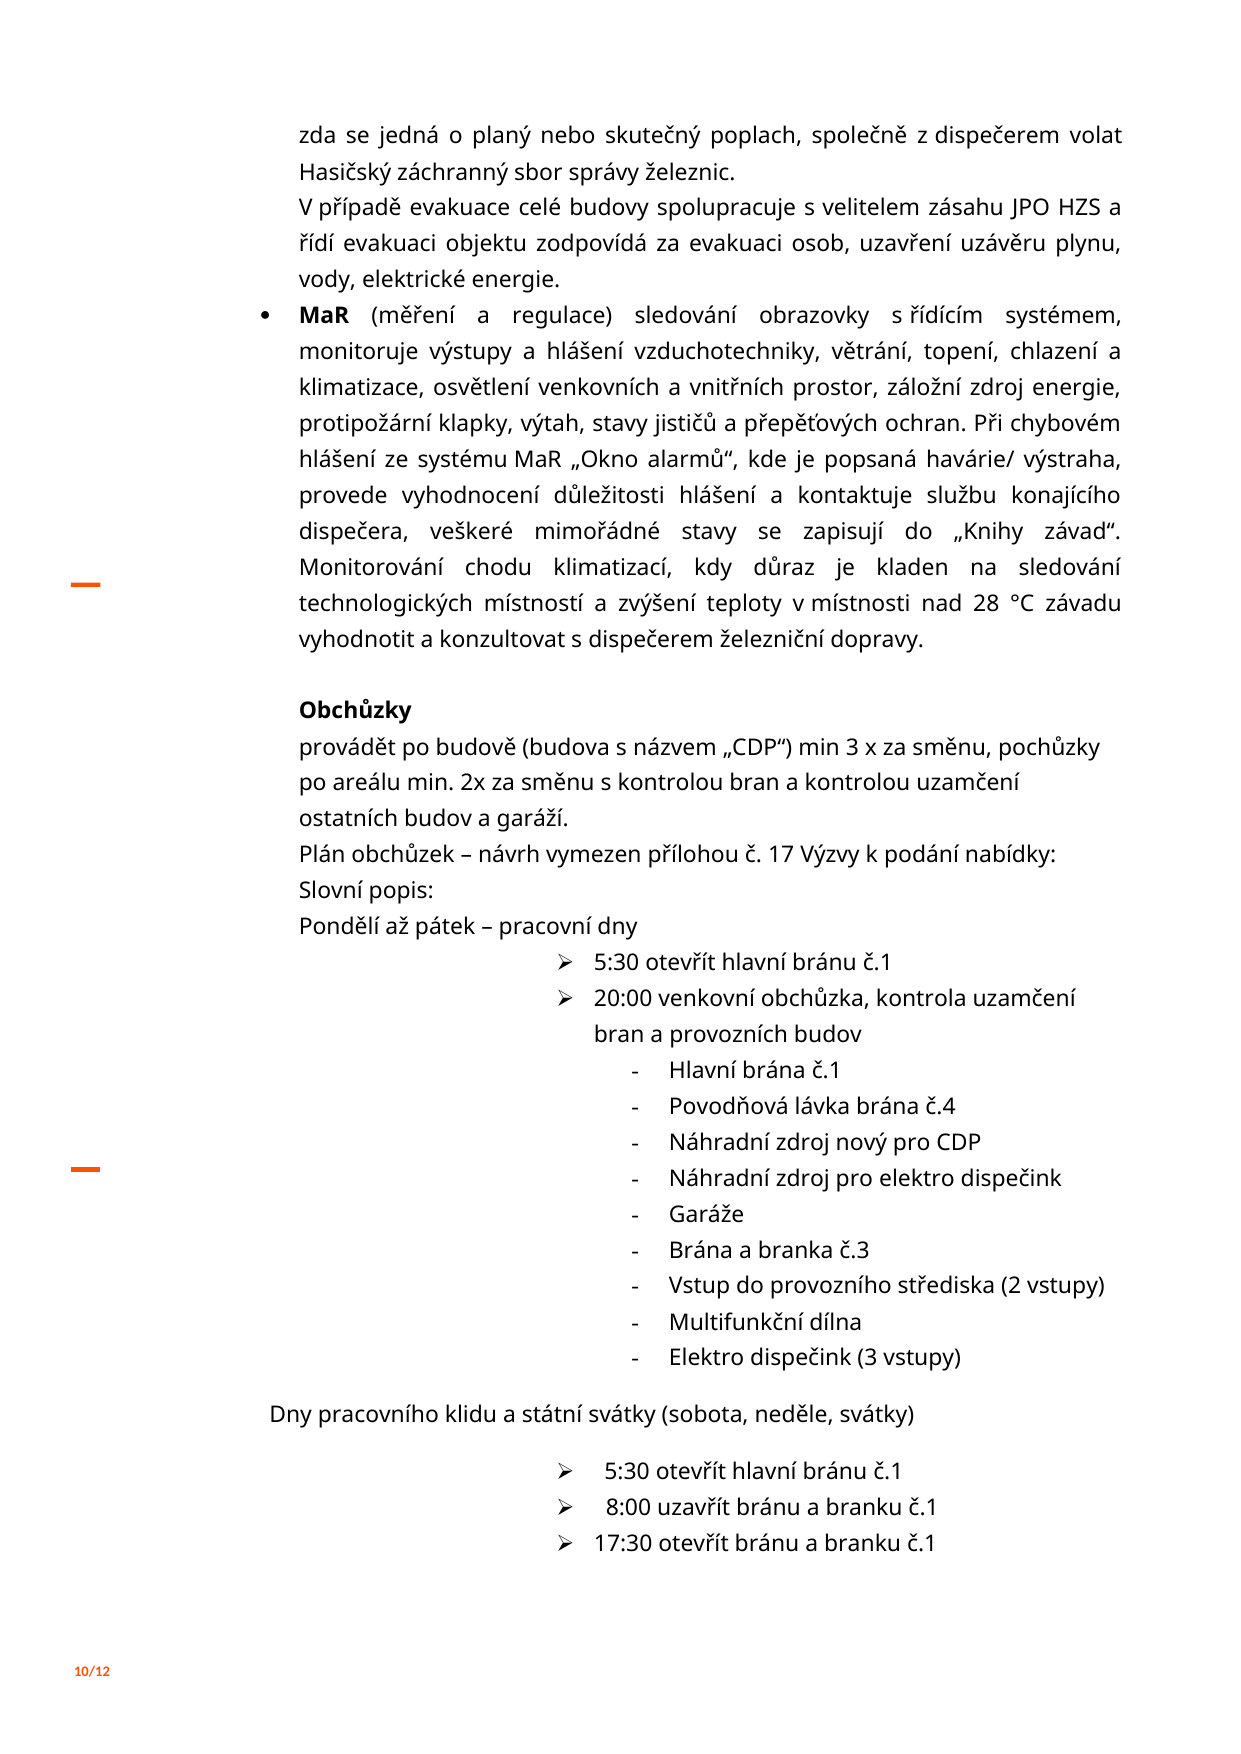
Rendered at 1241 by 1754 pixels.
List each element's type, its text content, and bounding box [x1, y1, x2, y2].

list 5:30 otevřít hlavní bránu č.1 [556, 946, 1122, 977]
list Slovní popis: [298, 874, 1122, 905]
list Pondělí až pátek – pracovní dny [298, 910, 1122, 941]
list 17:30 otevřít bránu a branku č.1 [556, 1527, 1122, 1558]
list provádět po budově (budova s názvem „CDP“) min 3 x za směnu, pochůzky po areálu min. 2x za směnu s kontrolou bran a kontrolou uzamčení ostatních budov a garáží. [298, 730, 1122, 833]
list 20:00 venkovní obchůzka, kontrola uzamčení bran a provozních budov [556, 982, 1122, 1049]
list Elektro dispečink (3 vstupy) [631, 1341, 1122, 1373]
list Multifunkční dílna [631, 1305, 1122, 1337]
text Dny pracovního klidu a státní svátky (sobota, neděle, svátky) [216, 1398, 1122, 1429]
list Hlavní brána č.1 [631, 1054, 1122, 1085]
list V případě evakuace celé budovy spolupracuje s velitelem zásahu JPO HZS a řídí evakuaci objektu zodpovídá za evakuaci osob, uzavření uzávěru plynu, vody, elektrické energie. [298, 191, 1122, 294]
list MaR (měření a regulace) sledování obrazovky s řídícím systémem, monitoruje výstupy a hlášení vzduchotechniky, větrání, topení, chlazení a klimatizace, osvětlení venkovních a vnitřních prostor, záložní zdroj energie, protipožární klapky, výtah, stavy jističů a přepěťových ochran. Při chybovém hlášení ze systému MaR „Okno alarmů“, kde je popsaná havárie/ výstraha, provede vyhodnocení důležitosti hlášení a kontaktuje službu konajícího dispečera, veškeré mimořádné stavy se zapisují do „Knihy závad“. Monitorování chodu klimatizací, kdy důraz je kladen na sledování technologických místností a zvýšení teploty v místnosti nad 28 °C závadu vyhodnotit a konzultovat s dispečerem železniční dopravy. [261, 299, 1122, 654]
list Náhradní zdroj pro elektro dispečink [631, 1162, 1122, 1193]
list 8:00 uzavřít bránu a branku č.1 [556, 1491, 1122, 1522]
list 5:30 otevřít hlavní bránu č.1 [556, 1455, 1122, 1486]
list Obchůzky [298, 694, 1122, 726]
list Plán obchůzek – návrh vymezen přílohou č. 17 Výzvy k podání nabídky: [298, 838, 1122, 869]
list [261, 119, 1122, 187]
list Povodňová lávka brána č.4 [631, 1090, 1122, 1121]
list Náhradní zdroj nový pro CDP [631, 1126, 1122, 1157]
list Vstup do provozního střediska (2 vstupy) [631, 1269, 1122, 1301]
list Garáže [631, 1198, 1122, 1229]
list Brána a branka č.3 [631, 1233, 1122, 1265]
